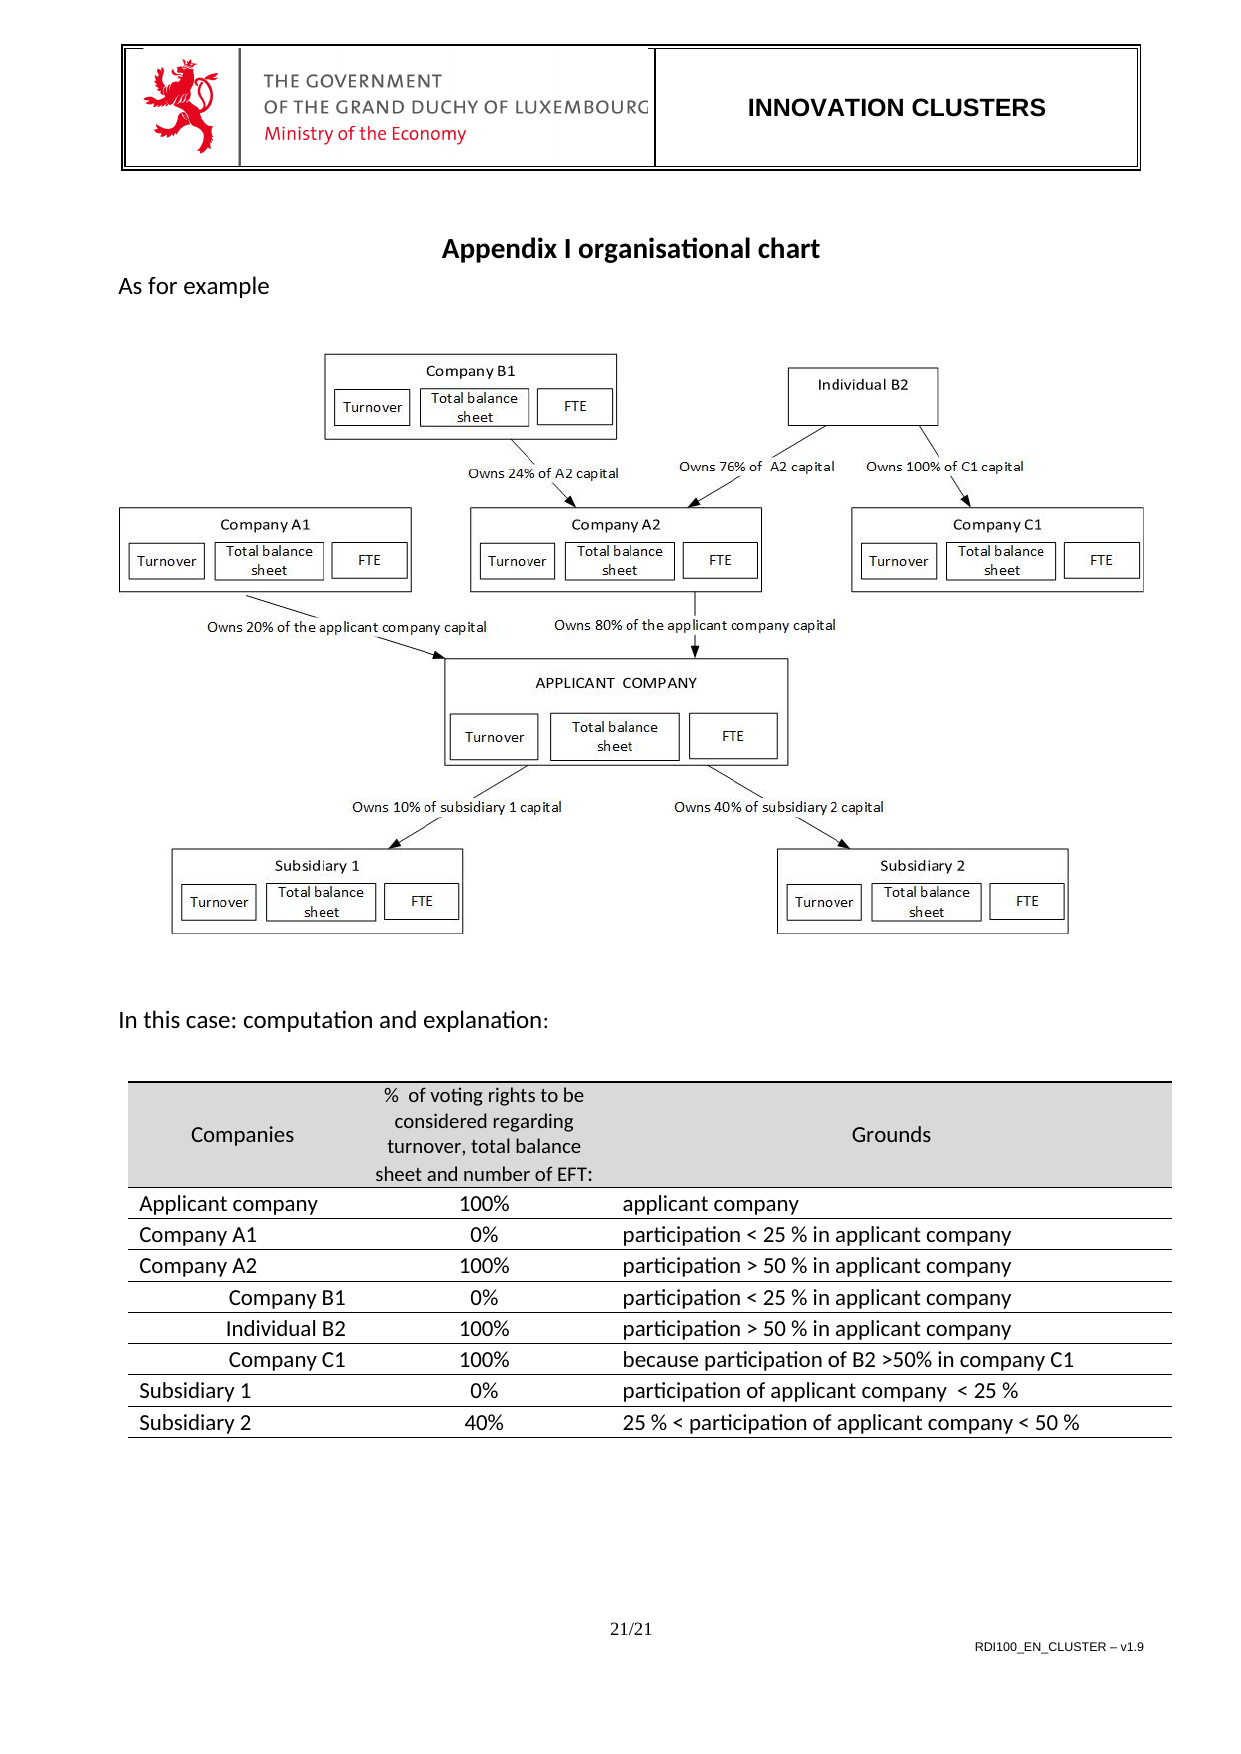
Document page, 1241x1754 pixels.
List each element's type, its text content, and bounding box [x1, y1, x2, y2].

table_cell 100% [357, 1344, 611, 1374]
table_cell 100% [357, 1250, 611, 1281]
table_cell 100% [357, 1188, 611, 1218]
table_header Companies [128, 1083, 357, 1187]
picture [143, 48, 648, 166]
text In this case: computation and explanation: [118, 1004, 1144, 1034]
table_cell applicant company [611, 1188, 1172, 1218]
table_cell Company A1 [128, 1219, 357, 1249]
table_cell because participation of B2 >50% in company C1 [611, 1344, 1172, 1374]
table_cell participation of applicant company < 25 % [611, 1375, 1172, 1406]
table_cell participation < 25 % in applicant company [611, 1219, 1172, 1249]
table_cell 25 % < participation of applicant company < 50 % [611, 1407, 1172, 1437]
table_cell Company C1 [128, 1344, 357, 1374]
table_cell 40% [357, 1407, 611, 1437]
table_cell 100% [357, 1313, 611, 1343]
table_cell Subsidiary 2 [128, 1407, 357, 1437]
table_cell Company B1 [128, 1282, 357, 1312]
table_cell 0% [357, 1375, 611, 1406]
table_header % of voting rights to be considered regarding turnover, total balance sheet and number of EFT: [357, 1083, 611, 1187]
table_cell participation > 50 % in applicant company [611, 1313, 1172, 1343]
picture [118, 353, 1144, 934]
table_cell 0% [357, 1219, 611, 1249]
table_cell participation > 50 % in applicant company [611, 1250, 1172, 1281]
text As for example [118, 270, 1144, 301]
table_cell Individual B2 [128, 1313, 357, 1343]
table_cell Applicant company [128, 1188, 357, 1218]
table_cell Subsidiary 1 [128, 1375, 357, 1406]
table_cell 0% [357, 1282, 611, 1312]
table_cell participation < 25 % in applicant company [611, 1282, 1172, 1312]
text Appendix I organisational chart [118, 230, 1144, 265]
table_header Grounds [611, 1083, 1172, 1187]
table_cell Company A2 [128, 1250, 357, 1281]
